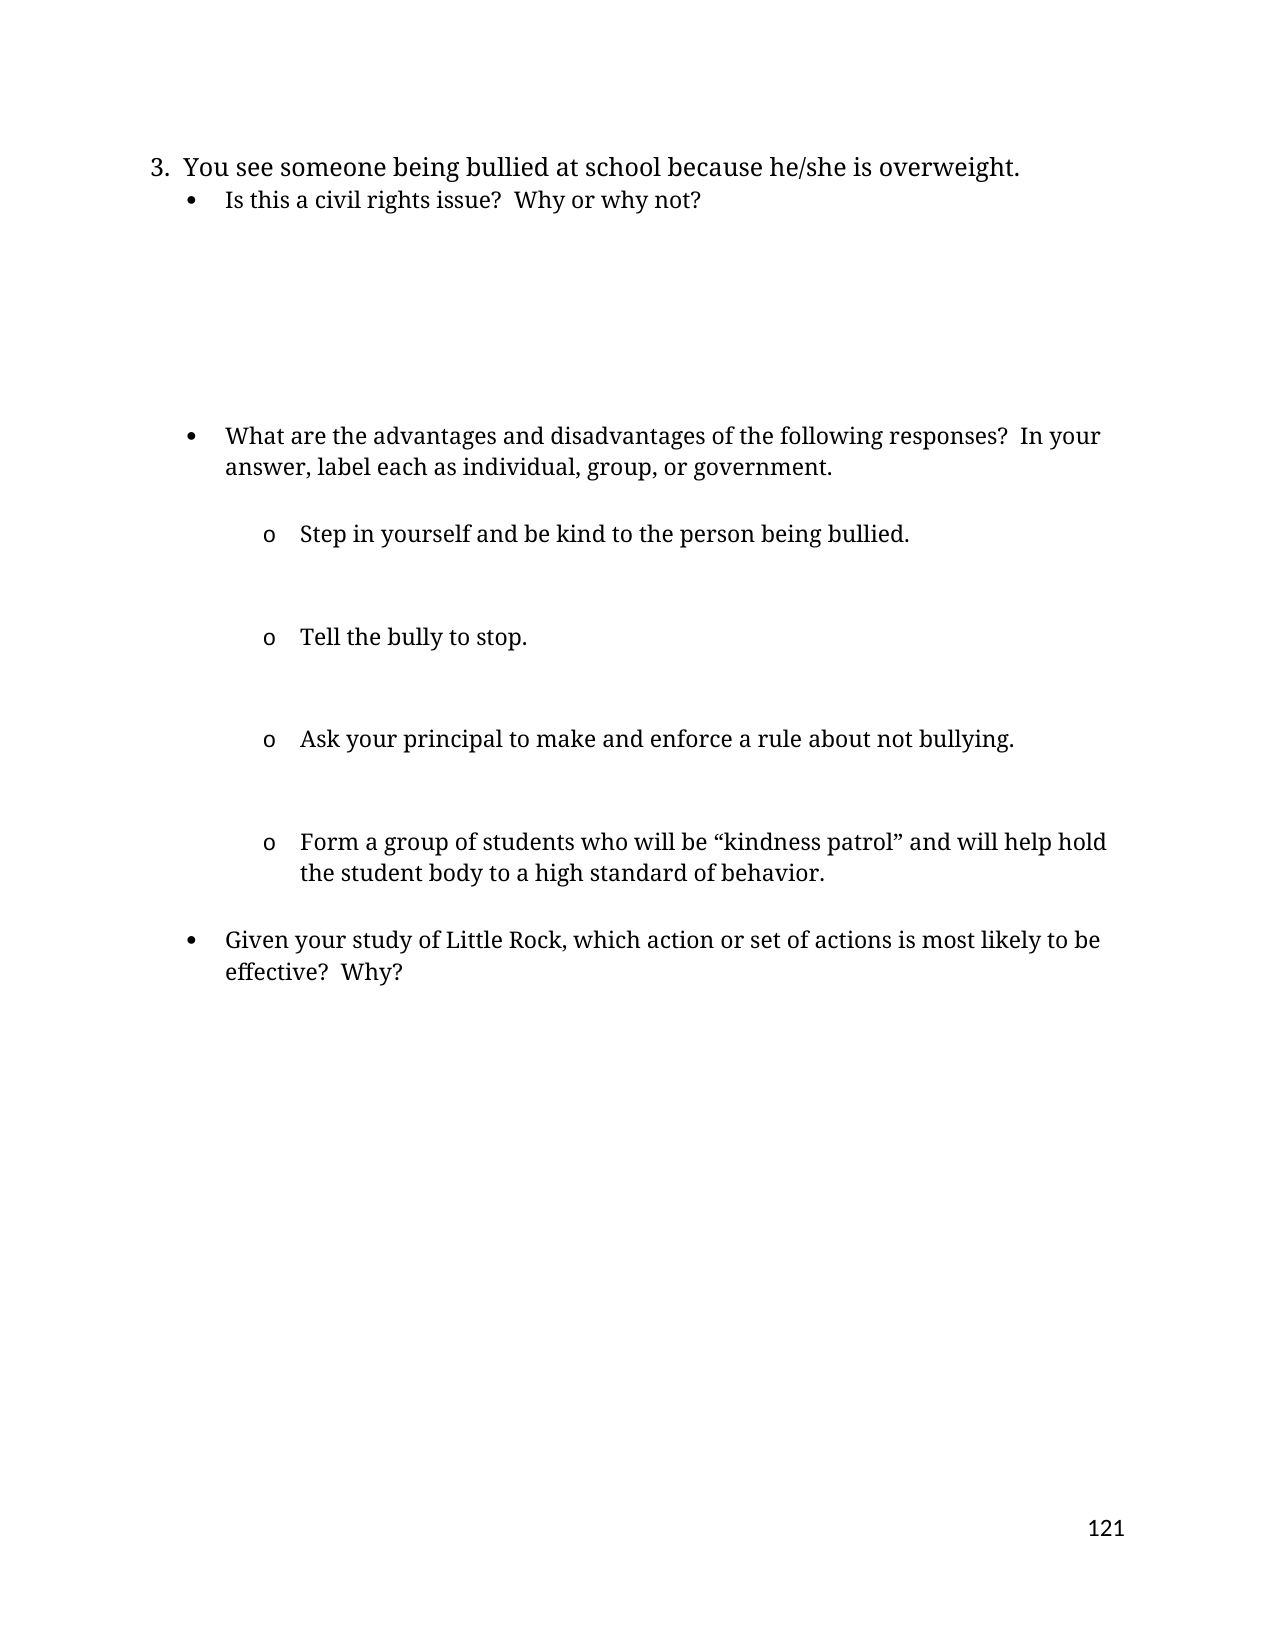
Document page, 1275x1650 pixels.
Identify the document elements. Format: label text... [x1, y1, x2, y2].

text 3. You see someone being bullied at school because he/she is overweight. [150, 150, 1125, 184]
list Tell the bully to stop. [262, 621, 1125, 653]
list Step in yourself and be kind to the person being bullied. [262, 518, 1125, 549]
list Given your study of Little Rock, which action or set of actions is most likely to be effective? Why? [187, 924, 1125, 987]
list What are the advantages and disadvantages of the following responses? In your answer, label each as individual, group, or government. [187, 420, 1125, 482]
list Form a group of students who will be “kindness patrol” and will help hold the student body to a high standard of behavior. [262, 826, 1125, 888]
list Is this a civil rights issue? Why or why not? [187, 184, 1125, 215]
list Ask your principal to make and enforce a rule about not bullying. [262, 723, 1125, 754]
